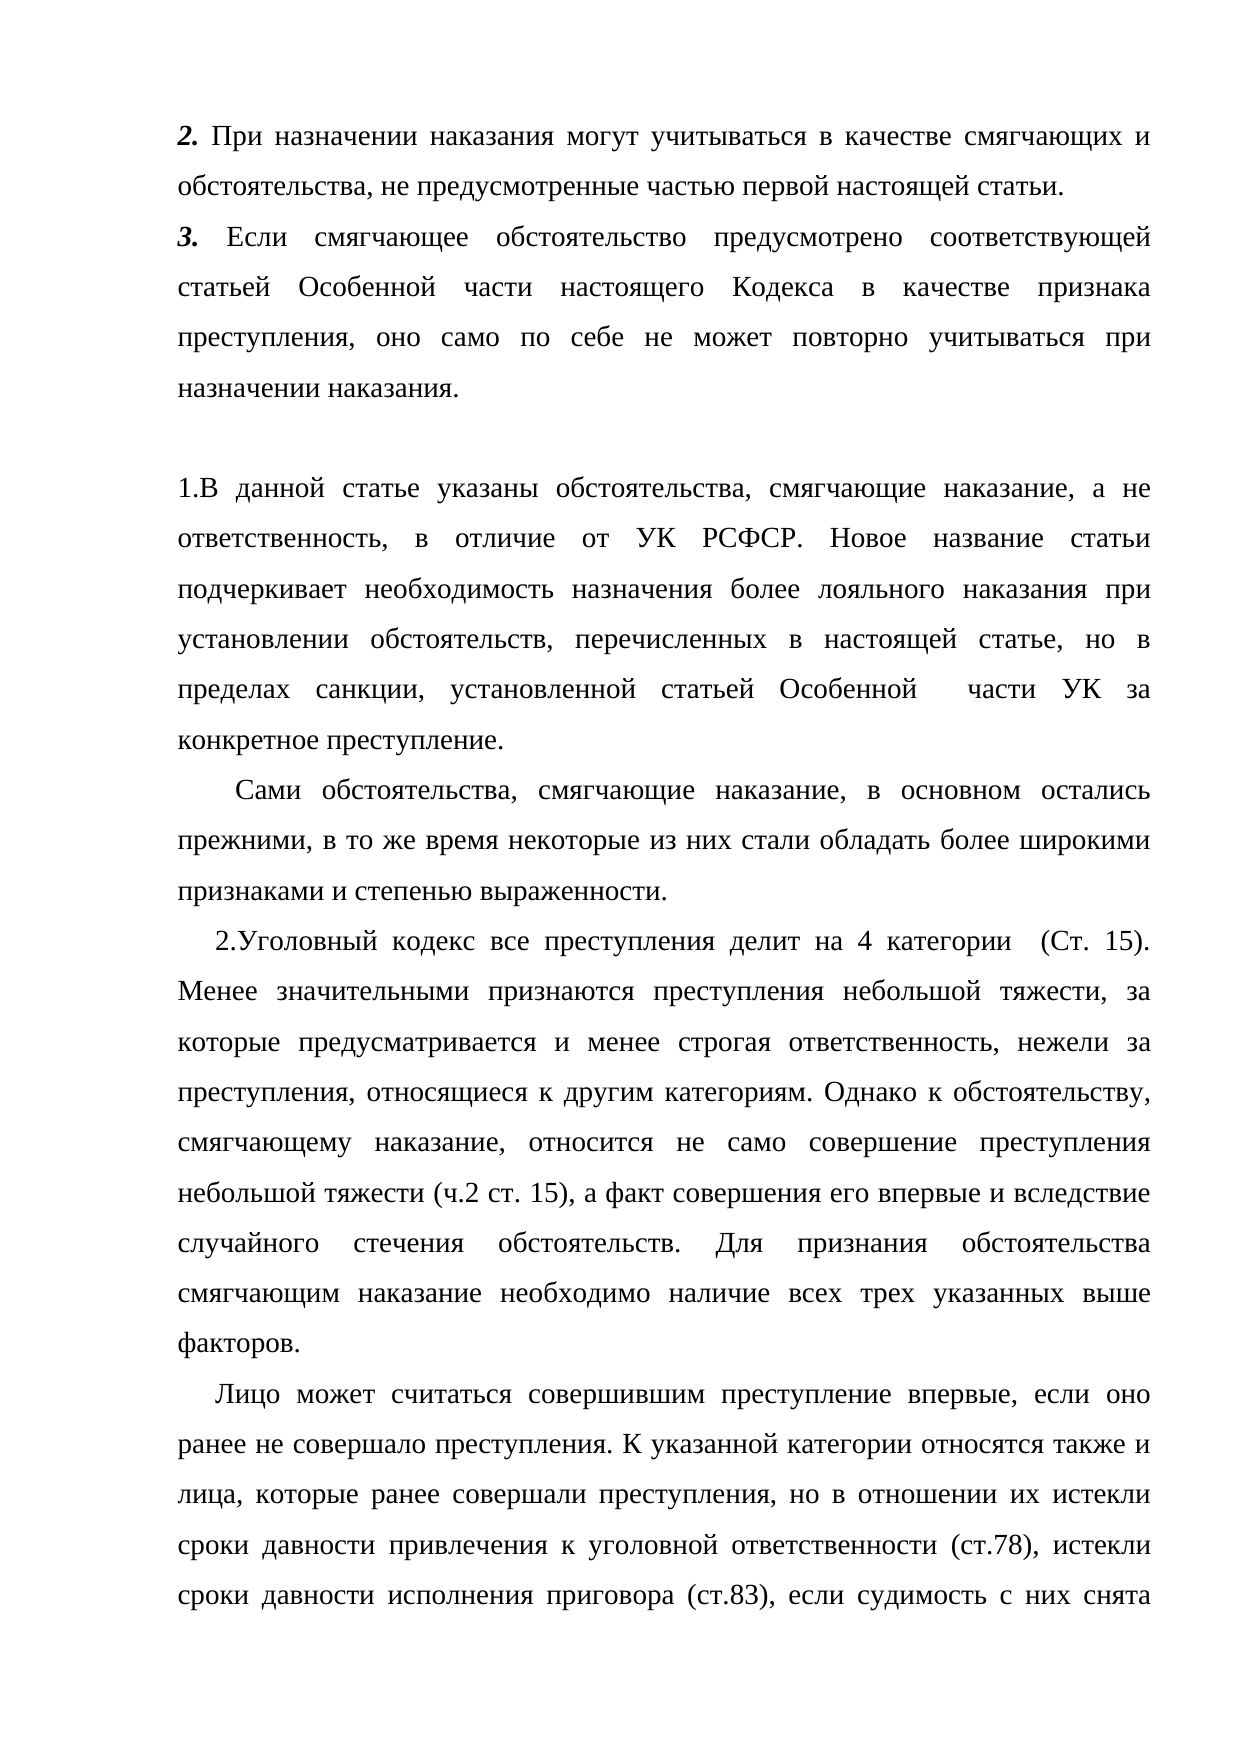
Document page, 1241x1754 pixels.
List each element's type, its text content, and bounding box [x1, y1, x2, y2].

text 1.В данной статье указаны обстоятельства, смягчающие наказание, а не ответственность, в отличие от УК РСФСР. Новое название статьи подчеркивает необходимость назначения более лояльного наказания при установлении обстоятельств, перечисленных в настоящей статье, но в пределах санкции, установленной статьей Особенной части УК за конкретное преступление. [177, 470, 1152, 755]
text 3. Если смягчающее обстоятельство предусмотрено соответствующей статьей Особенной части настоящего Кодекса в качестве признака преступления, оно само по себе не может повторно учитываться при назначении наказания. [177, 219, 1152, 403]
text Сами обстоятельства, смягчающие наказание, в основном остались прежними, в то же время некоторые из них стали обладать более широкими признаками и степенью выраженности. [177, 772, 1152, 906]
text 2.Уголовный кодекс все преступления делит на 4 категории (Ст. 15). Менее значительными признаются преступления небольшой тяжести, за которые предусматривается и менее строгая ответственность, нежели за преступления, относящиеся к другим категориям. Однако к обстоятельству, смягчающему наказание, относится не само совершение преступления небольшой тяжести (ч.2 ст. 15), а факт совершения его впервые и вследствие случайного стечения обстоятельств. Для признания обстоятельства смягчающим наказание необходимо наличие всех трех указанных выше факторов. [177, 923, 1152, 1359]
text 2. При назначении наказания могут учитываться в качестве смягчающих и обстоятельства, не предусмотренные частью первой настоящей статьи. [177, 118, 1152, 202]
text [177, 1376, 1152, 1611]
